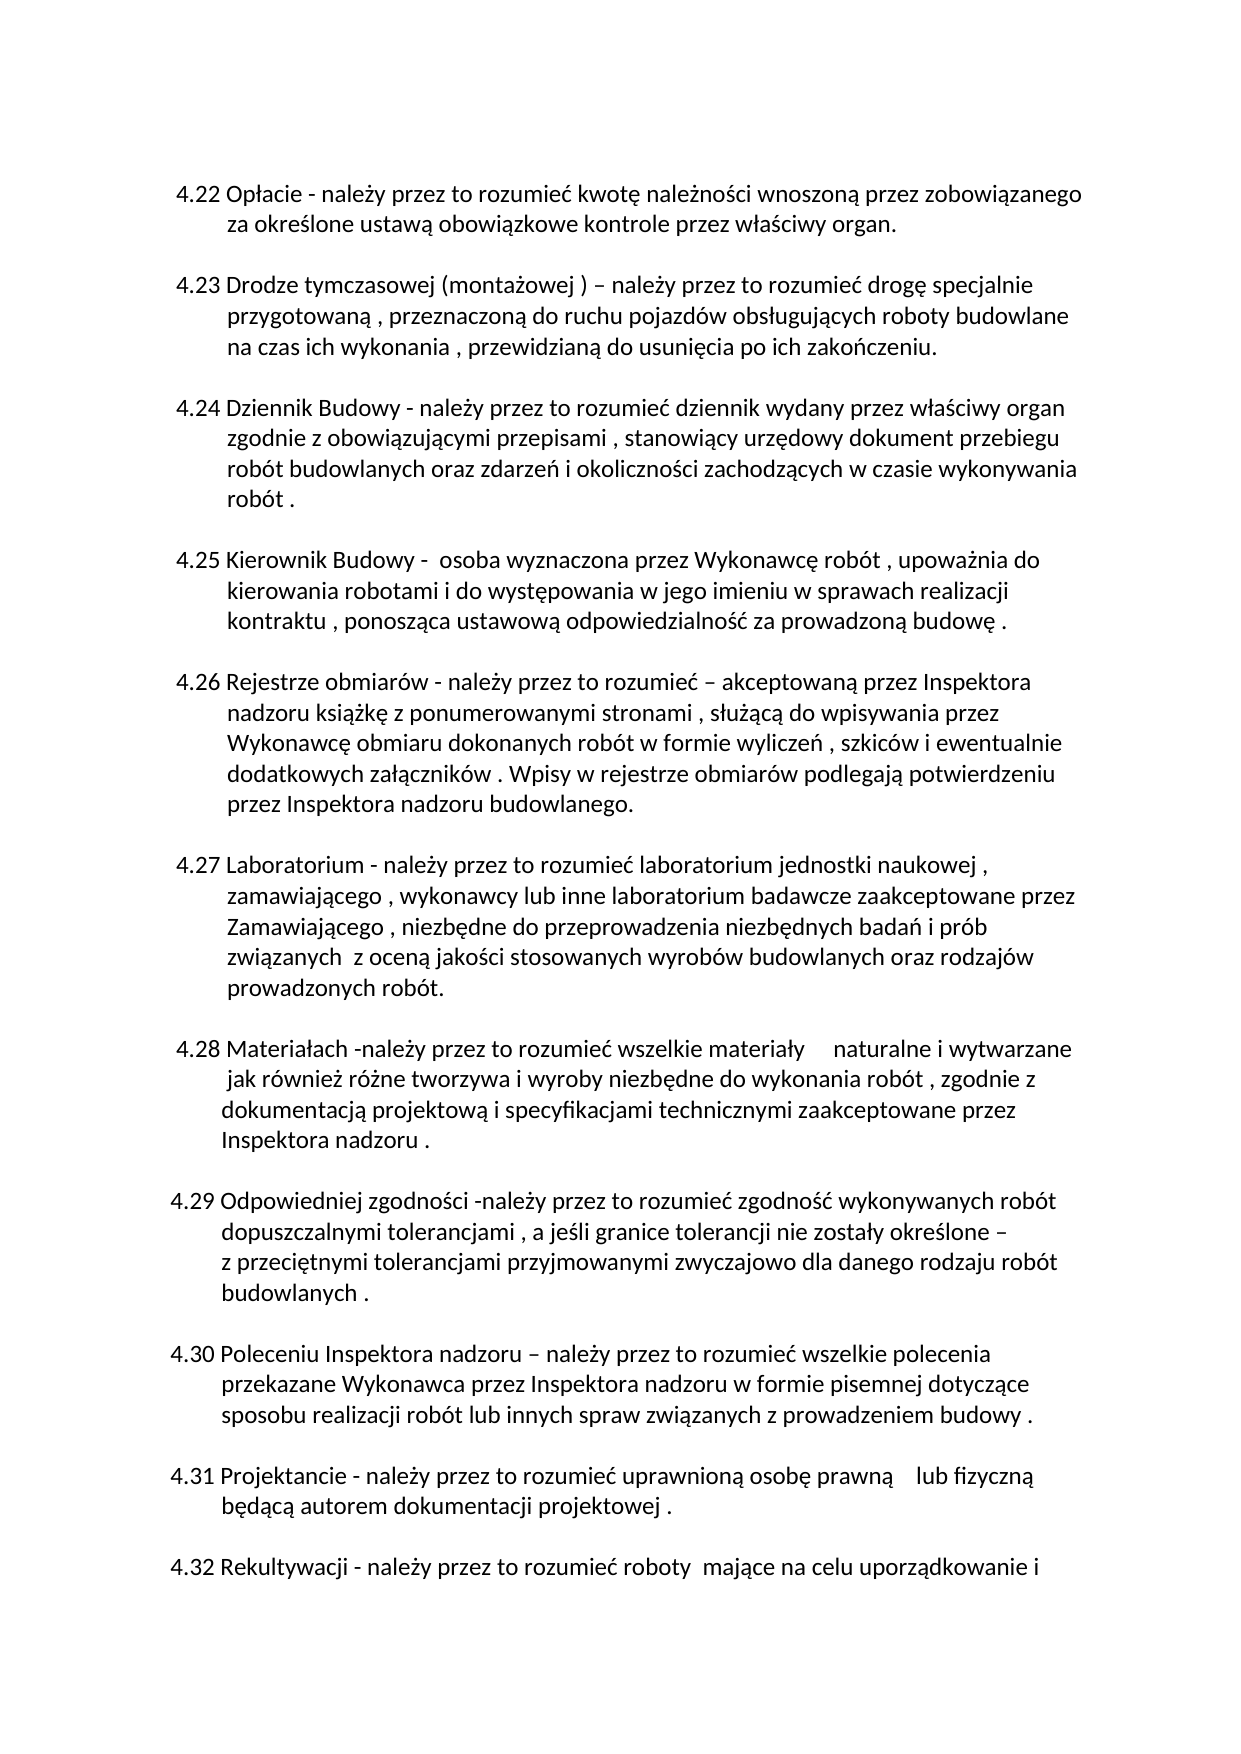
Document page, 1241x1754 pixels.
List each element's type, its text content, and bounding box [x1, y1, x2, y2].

text Zamawiającego , niezbędne do przeprowadzenia niezbędnych badań i prób [148, 911, 1093, 941]
text 4.26 Rejestrze obmiarów - należy przez to rozumieć – akceptowaną przez Inspektora [148, 666, 1093, 697]
text sposobu realizacji robót lub innych spraw związanych z prowadzeniem budowy . [148, 1399, 1093, 1429]
text dopuszczalnymi tolerancjami , a jeśli granice tolerancji nie zostały określone – [148, 1216, 1093, 1246]
text prowadzonych robót. [148, 972, 1093, 1002]
text przekazane Wykonawca przez Inspektora nadzoru w formie pisemnej dotyczące [148, 1368, 1093, 1399]
text 4.27 Laboratorium - należy przez to rozumieć laboratorium jednostki naukowej , [148, 849, 1093, 880]
text budowlanych . [148, 1277, 1093, 1307]
text 4.23 Drodze tymczasowej (montażowej ) – należy przez to rozumieć drogę specjalnie [148, 270, 1093, 300]
text związanych z oceną jakości stosowanych wyrobów budowlanych oraz rodzajów [148, 941, 1093, 972]
text 4.32 Rekultywacji - należy przez to rozumieć roboty mające na celu uporządkowanie i [148, 1552, 1093, 1582]
text 4.29 Odpowiedniej zgodności -należy przez to rozumieć zgodność wykonywanych robót [148, 1185, 1093, 1216]
text dokumentacją projektową i specyfikacjami technicznymi zaakceptowane przez [148, 1094, 1093, 1124]
text z przeciętnymi tolerancjami przyjmowanymi zwyczajowo dla danego rodzaju robót [148, 1246, 1093, 1277]
text dodatkowych załączników . Wpisy w rejestrze obmiarów podlegają potwierdzeniu [148, 758, 1093, 788]
text robót budowlanych oraz zdarzeń i okoliczności zachodzących w czasie wykonywania [148, 453, 1093, 483]
text przez Inspektora nadzoru budowlanego. [148, 788, 1093, 819]
text jak również różne tworzywa i wyroby niezbędne do wykonania robót , zgodnie z [148, 1063, 1093, 1094]
text przygotowaną , przeznaczoną do ruchu pojazdów obsługujących roboty budowlane [148, 300, 1093, 331]
text 4.22 Opłacie - należy przez to rozumieć kwotę należności wnoszoną przez zobowiązanego [148, 178, 1093, 209]
text 4.28 Materiałach -należy przez to rozumieć wszelkie materiały naturalne i wytwarzane [148, 1033, 1093, 1063]
text 4.31 Projektancie - należy przez to rozumieć uprawnioną osobę prawną lub fizyczną [148, 1460, 1093, 1491]
text na czas ich wykonania , przewidzianą do usunięcia po ich zakończeniu. [148, 331, 1093, 361]
text 4.30 Poleceniu Inspektora nadzoru – należy przez to rozumieć wszelkie polecenia [148, 1338, 1093, 1368]
text Wykonawcę obmiaru dokonanych robót w formie wyliczeń , szkiców i ewentualnie [148, 727, 1093, 758]
text będącą autorem dokumentacji projektowej . [148, 1491, 1093, 1521]
text kierowania robotami i do występowania w jego imieniu w sprawach realizacji [148, 575, 1093, 605]
text Inspektora nadzoru . [148, 1124, 1093, 1155]
text kontraktu , ponosząca ustawową odpowiedzialność za prowadzoną budowę . [148, 605, 1093, 636]
text nadzoru książkę z ponumerowanymi stronami , służącą do wpisywania przez [148, 697, 1093, 727]
text zgodnie z obowiązującymi przepisami , stanowiący urzędowy dokument przebiegu [148, 422, 1093, 453]
text zamawiającego , wykonawcy lub inne laboratorium badawcze zaakceptowane przez [148, 880, 1093, 911]
text 4.24 Dziennik Budowy - należy przez to rozumieć dziennik wydany przez właściwy organ [148, 392, 1093, 422]
text za określone ustawą obowiązkowe kontrole przez właściwy organ. [148, 209, 1093, 239]
text robót . [148, 483, 1093, 514]
text 4.25 Kierownik Budowy - osoba wyznaczona przez Wykonawcę robót , upoważnia do [148, 544, 1093, 575]
